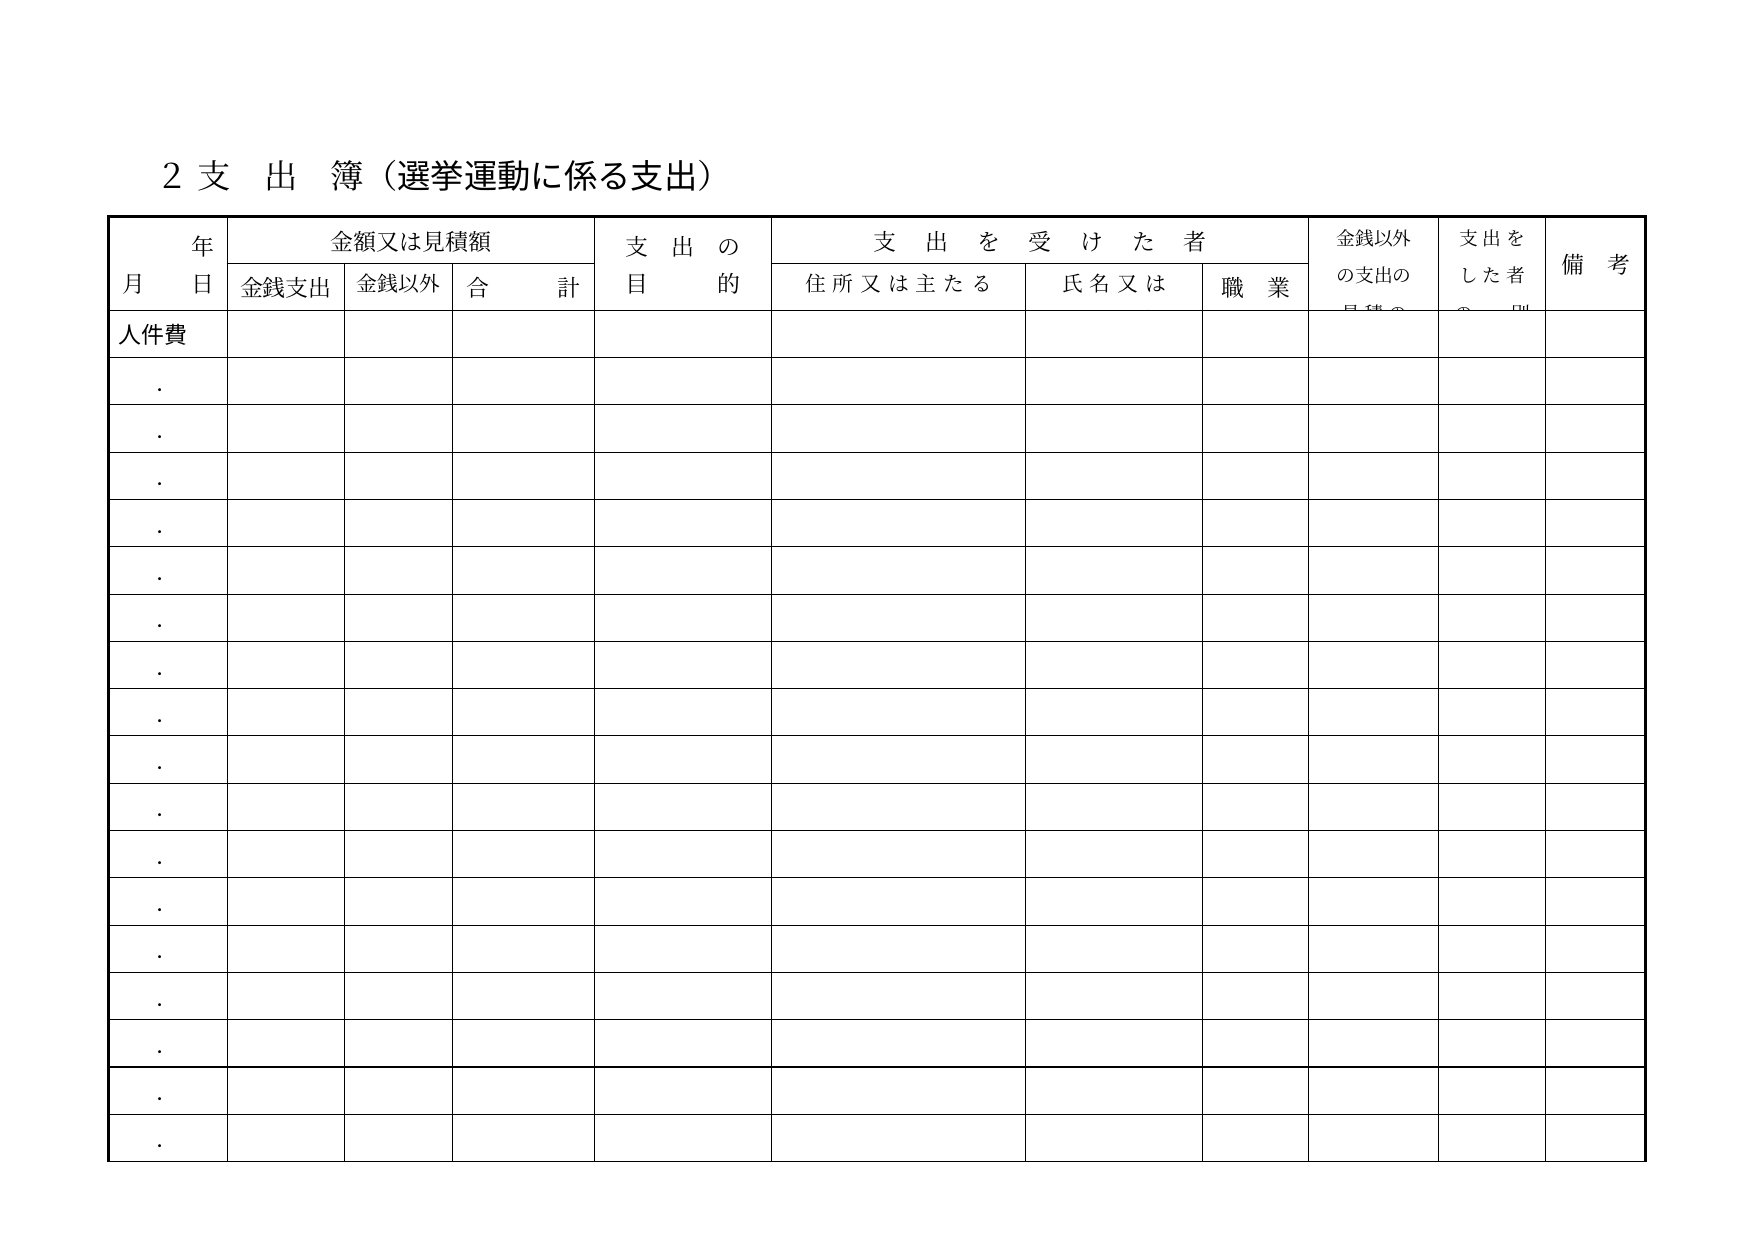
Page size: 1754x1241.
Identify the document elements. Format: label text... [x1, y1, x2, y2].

table_cell [228, 689, 344, 735]
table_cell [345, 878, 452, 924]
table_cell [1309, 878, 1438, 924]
table_cell [1309, 642, 1438, 688]
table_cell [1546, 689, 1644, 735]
table_cell [772, 358, 1025, 404]
table_cell [453, 642, 594, 688]
table_cell [1309, 595, 1438, 641]
table_cell [1309, 500, 1438, 546]
table_cell 職 業 [1203, 264, 1308, 310]
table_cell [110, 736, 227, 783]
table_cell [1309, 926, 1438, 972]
table_cell [1546, 405, 1644, 452]
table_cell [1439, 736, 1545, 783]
table_cell [1439, 358, 1545, 404]
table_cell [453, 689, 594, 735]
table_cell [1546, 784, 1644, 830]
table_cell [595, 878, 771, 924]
table_cell [595, 405, 771, 452]
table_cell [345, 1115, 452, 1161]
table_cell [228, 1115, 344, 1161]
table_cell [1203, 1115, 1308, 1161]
table_cell ． [110, 642, 227, 688]
table_cell [453, 358, 594, 404]
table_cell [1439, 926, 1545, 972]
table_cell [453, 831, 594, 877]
table_header 支 出 を し た 者 の 別 [1439, 218, 1545, 310]
table_cell [1026, 453, 1202, 499]
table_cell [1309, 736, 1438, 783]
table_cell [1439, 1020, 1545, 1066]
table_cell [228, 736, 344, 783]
table_cell [1026, 358, 1202, 404]
table_cell ． [110, 595, 227, 641]
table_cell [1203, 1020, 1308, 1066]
table_cell [345, 453, 452, 499]
table_cell 金銭以外の 支 出 [345, 264, 452, 310]
table_cell [1439, 311, 1545, 357]
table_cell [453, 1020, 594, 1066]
table_cell [345, 642, 452, 688]
table_cell [228, 311, 344, 357]
table_cell [228, 642, 344, 688]
table_cell [1309, 405, 1438, 452]
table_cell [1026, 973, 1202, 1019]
table_header 金額又は見積額 [228, 218, 594, 262]
table_cell [453, 595, 594, 641]
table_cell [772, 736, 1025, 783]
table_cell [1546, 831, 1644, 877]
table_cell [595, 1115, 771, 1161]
table_cell 氏名又は 団体名 [1026, 264, 1202, 310]
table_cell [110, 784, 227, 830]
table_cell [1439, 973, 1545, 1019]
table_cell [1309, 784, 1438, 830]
table_cell [453, 311, 594, 357]
table_cell [772, 311, 1025, 357]
table_cell [1203, 358, 1308, 404]
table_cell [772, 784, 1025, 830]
table_cell [453, 500, 594, 546]
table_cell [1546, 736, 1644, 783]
table_cell [772, 642, 1025, 688]
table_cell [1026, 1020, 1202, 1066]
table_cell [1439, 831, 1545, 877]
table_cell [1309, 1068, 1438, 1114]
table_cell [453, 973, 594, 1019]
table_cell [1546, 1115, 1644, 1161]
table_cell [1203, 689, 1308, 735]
table_cell ． [110, 405, 227, 452]
table_cell [595, 547, 771, 593]
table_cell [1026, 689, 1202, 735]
table_cell [772, 595, 1025, 641]
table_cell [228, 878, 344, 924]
table_cell [453, 453, 594, 499]
table_cell [1546, 500, 1644, 546]
table_cell [453, 405, 594, 452]
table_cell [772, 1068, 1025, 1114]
table_header 備 考 [1546, 218, 1644, 310]
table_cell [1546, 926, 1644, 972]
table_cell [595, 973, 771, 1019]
table_header 金銭以外 の支出の 見 積 の 根 拠 [1309, 218, 1438, 310]
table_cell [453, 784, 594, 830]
table_cell ． [110, 547, 227, 593]
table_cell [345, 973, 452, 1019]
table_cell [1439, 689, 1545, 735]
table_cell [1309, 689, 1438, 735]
table_cell [1026, 547, 1202, 593]
table_cell [772, 500, 1025, 546]
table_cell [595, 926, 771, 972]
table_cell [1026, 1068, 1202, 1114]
table_cell [1546, 547, 1644, 593]
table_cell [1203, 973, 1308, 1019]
table_cell [1439, 547, 1545, 593]
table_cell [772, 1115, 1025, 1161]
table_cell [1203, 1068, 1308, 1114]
table_cell [1546, 358, 1644, 404]
table_cell [1546, 453, 1644, 499]
table_cell [1026, 595, 1202, 641]
table_cell [772, 547, 1025, 593]
table_cell [345, 595, 452, 641]
table_cell [1203, 595, 1308, 641]
table_cell ． [110, 689, 227, 735]
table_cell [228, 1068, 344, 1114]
table_cell [1439, 642, 1545, 688]
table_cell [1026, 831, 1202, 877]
table_cell [228, 595, 344, 641]
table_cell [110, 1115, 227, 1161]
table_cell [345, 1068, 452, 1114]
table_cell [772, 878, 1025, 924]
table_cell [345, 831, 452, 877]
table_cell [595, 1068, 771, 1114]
table_cell [228, 405, 344, 452]
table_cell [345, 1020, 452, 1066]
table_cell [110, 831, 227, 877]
table_cell 人件費 [110, 311, 227, 357]
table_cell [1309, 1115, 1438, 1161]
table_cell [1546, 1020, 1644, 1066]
table_cell ． [110, 453, 227, 499]
table_cell 金銭支出 [228, 264, 344, 310]
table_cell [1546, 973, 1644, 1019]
table_cell [1546, 595, 1644, 641]
table_cell [345, 689, 452, 735]
table_cell [595, 453, 771, 499]
table_cell [772, 405, 1025, 452]
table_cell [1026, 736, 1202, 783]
table_cell [595, 642, 771, 688]
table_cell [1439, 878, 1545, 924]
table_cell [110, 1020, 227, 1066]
table_cell [345, 311, 452, 357]
table_cell [1203, 311, 1308, 357]
table_cell [1026, 405, 1202, 452]
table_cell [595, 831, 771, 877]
table_cell [595, 500, 771, 546]
table_cell 合 計 [453, 264, 594, 310]
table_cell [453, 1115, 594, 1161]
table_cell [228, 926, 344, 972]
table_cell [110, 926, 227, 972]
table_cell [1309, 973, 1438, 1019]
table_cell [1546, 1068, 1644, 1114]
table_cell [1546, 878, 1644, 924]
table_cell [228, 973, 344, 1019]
table_cell [1546, 311, 1644, 357]
table_cell [772, 453, 1025, 499]
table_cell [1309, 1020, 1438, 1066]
table_cell [595, 311, 771, 357]
table_cell [1439, 453, 1545, 499]
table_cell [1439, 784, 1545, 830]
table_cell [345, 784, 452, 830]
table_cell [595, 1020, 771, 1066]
table_cell [1439, 405, 1545, 452]
table_cell [1203, 500, 1308, 546]
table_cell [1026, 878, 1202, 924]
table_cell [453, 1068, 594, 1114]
table_header 支 出 の 目 的 [595, 218, 771, 310]
table_cell [228, 358, 344, 404]
table_cell [345, 358, 452, 404]
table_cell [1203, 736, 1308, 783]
table_header 支 出 を 受 け た 者 [772, 218, 1308, 262]
table_cell [1026, 500, 1202, 546]
table_cell [1203, 405, 1308, 452]
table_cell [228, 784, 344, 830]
text ２ 支 出 簿（選挙運動に係る支出） [89, 136, 1665, 211]
table_cell [1203, 547, 1308, 593]
table_cell [1439, 595, 1545, 641]
table_cell [1026, 311, 1202, 357]
table_header 年 月 日 [110, 218, 227, 310]
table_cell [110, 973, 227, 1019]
table_cell [1203, 642, 1308, 688]
table_cell [595, 358, 771, 404]
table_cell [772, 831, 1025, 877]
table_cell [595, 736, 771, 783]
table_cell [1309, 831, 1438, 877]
table_cell [228, 453, 344, 499]
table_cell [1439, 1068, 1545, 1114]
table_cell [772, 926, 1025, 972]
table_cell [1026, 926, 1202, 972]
table_cell ． [110, 358, 227, 404]
table_cell [1546, 642, 1644, 688]
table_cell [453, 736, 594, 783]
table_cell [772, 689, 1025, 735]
table_cell [228, 500, 344, 546]
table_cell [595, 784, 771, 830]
table_cell [345, 405, 452, 452]
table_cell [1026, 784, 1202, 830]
table_cell [595, 595, 771, 641]
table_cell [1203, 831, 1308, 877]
table_cell [1026, 642, 1202, 688]
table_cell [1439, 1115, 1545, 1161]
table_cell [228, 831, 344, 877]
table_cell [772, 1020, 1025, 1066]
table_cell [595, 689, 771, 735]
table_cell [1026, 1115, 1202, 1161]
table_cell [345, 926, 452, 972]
table_cell [1309, 358, 1438, 404]
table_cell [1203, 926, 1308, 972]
table_cell [1309, 547, 1438, 593]
table_cell [453, 547, 594, 593]
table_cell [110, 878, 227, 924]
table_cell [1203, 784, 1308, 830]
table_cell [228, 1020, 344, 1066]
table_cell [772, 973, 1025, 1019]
table_cell [1309, 311, 1438, 357]
table_cell [1203, 453, 1308, 499]
table_cell 住所又は主たる 事務所の所在地 [772, 264, 1025, 310]
table_cell [1309, 453, 1438, 499]
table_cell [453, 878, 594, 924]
table_cell [228, 547, 344, 593]
table_cell ． [110, 500, 227, 546]
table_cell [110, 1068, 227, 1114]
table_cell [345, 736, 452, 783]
table_cell [1439, 500, 1545, 546]
table_cell [345, 547, 452, 593]
table_cell [345, 500, 452, 546]
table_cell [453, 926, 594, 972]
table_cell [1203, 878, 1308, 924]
